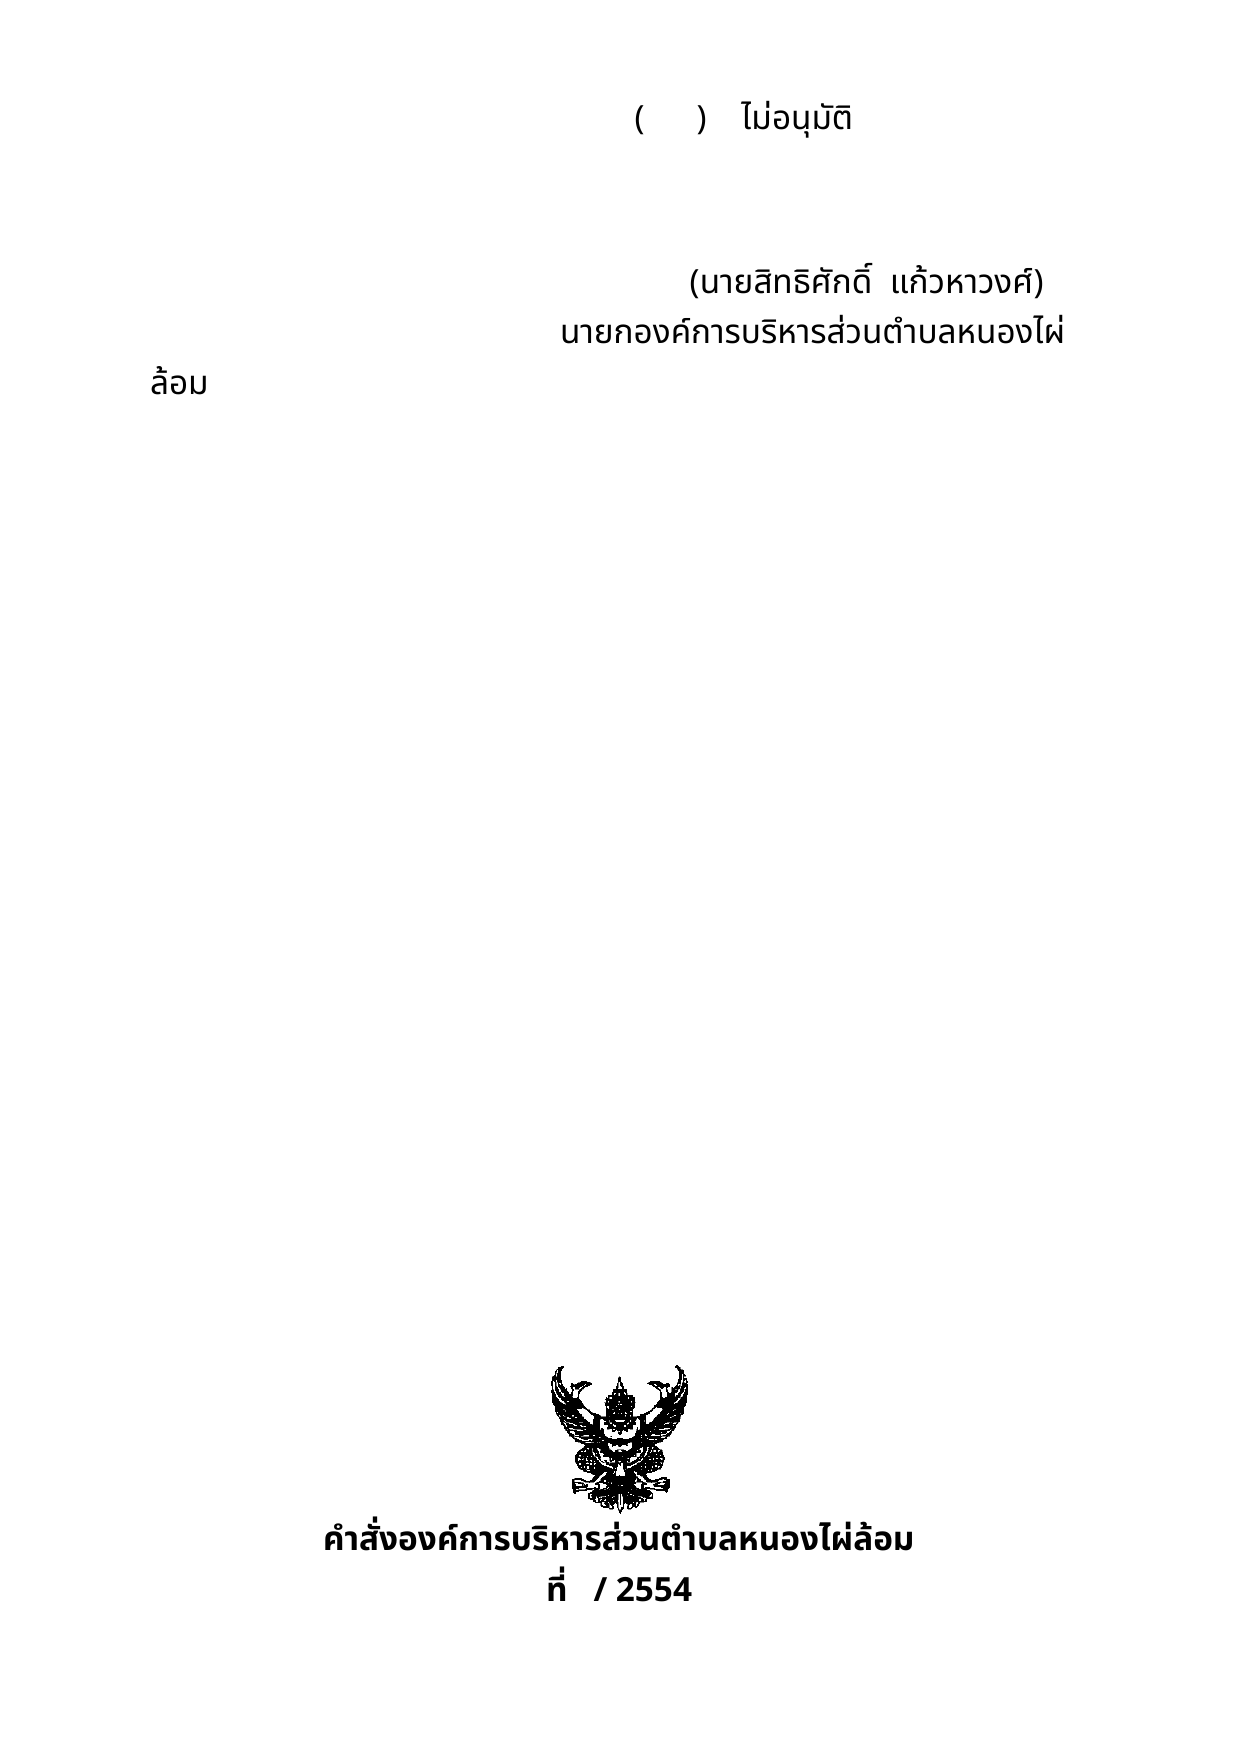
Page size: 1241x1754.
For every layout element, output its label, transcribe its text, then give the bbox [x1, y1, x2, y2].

text (นายสิทธิศักดิ์ แก้วหาวงศ์) [150, 258, 1087, 308]
text นายกองค์การบริหารส่วนตำบลหนองไผ่ล้อม [150, 308, 1087, 409]
picture [548, 1363, 689, 1516]
text คำสั่งองค์การบริหารส่วนตำบลหนองไผ่ล้อม [150, 1515, 1087, 1566]
text ที่ / 2554 [150, 1566, 1087, 1616]
text ( ) ไม่อนุมัติ [150, 94, 1087, 144]
